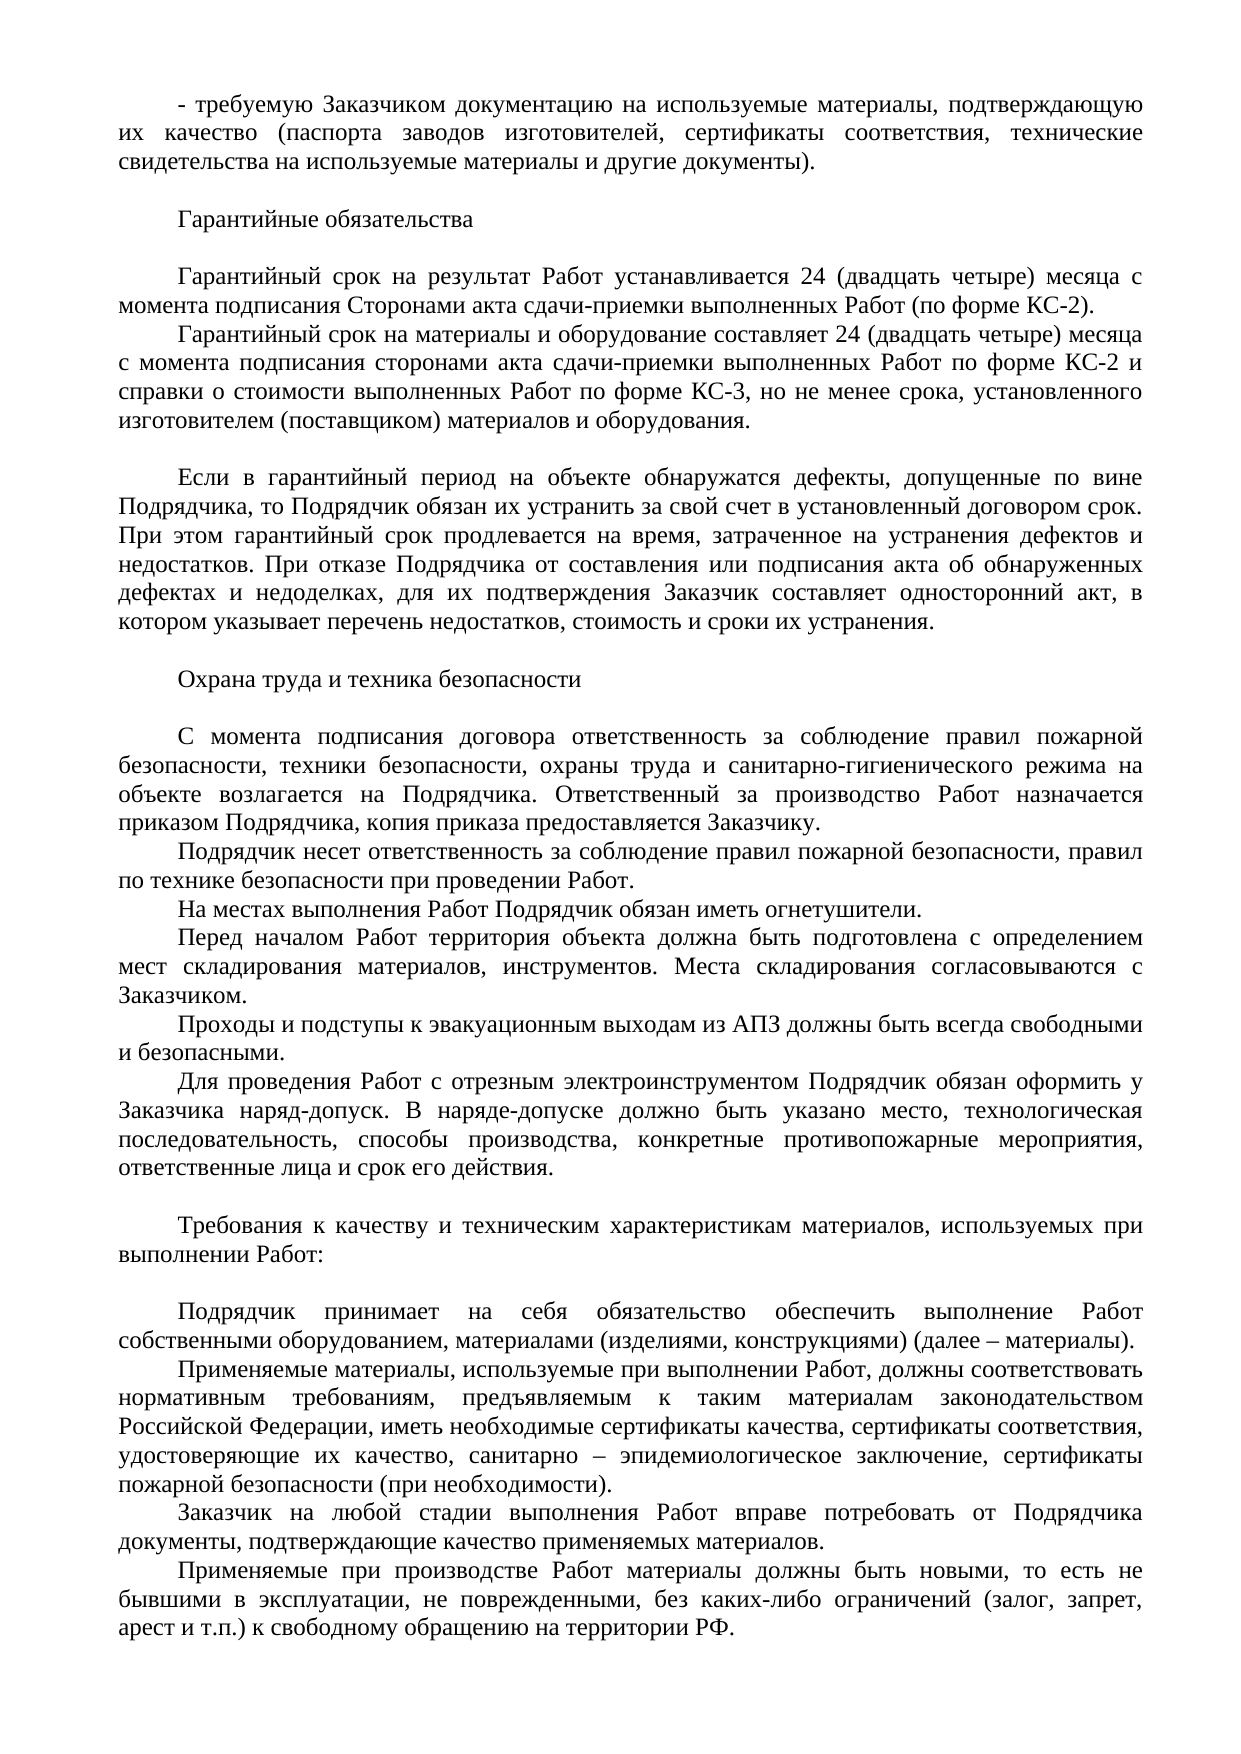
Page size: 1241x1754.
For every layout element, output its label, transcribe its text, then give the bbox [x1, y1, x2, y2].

text Проходы и подступы к эвакуационным выходам из АПЗ должны быть всегда свободными и безопасными. [118, 1009, 1144, 1066]
text Подрядчик несет ответственность за соблюдение правил пожарной безопасности, правил по технике безопасности при проведении Работ. [118, 836, 1144, 894]
text Требования к качеству и техническим характеристикам материалов, используемых при выполнении Работ: [118, 1210, 1144, 1267]
text - требуемую Заказчиком документацию на используемые материалы, подтверждающую их качество (паспорта заводов изготовителей, сертификаты соответствия, технические свидетельства на используемые материалы и другие документы). [118, 89, 1144, 175]
text Гарантийный срок на результат Работ устанавливается 24 (двадцать четыре) месяца с момента подписания Сторонами акта сдачи-приемки выполненных Работ (по форме КС-2). [118, 261, 1144, 319]
text Перед началом Работ территория объекта должна быть подготовлена с определением мест складирования материалов, инструментов. Места складирования согласовываются с Заказчиком. [118, 922, 1144, 1009]
text Применяемые при производстве Работ материалы должны быть новыми, то есть не бывшими в эксплуатации, не поврежденными, без каких-либо ограничений (залог, запрет, арест и т.п.) к свободному обращению на территории РФ. [118, 1555, 1144, 1641]
text Гарантийные обязательства [118, 204, 1144, 232]
text Для проведения Работ с отрезным электроинструментом Подрядчик обязан оформить у Заказчика наряд-допуск. В наряде-допуске должно быть указано место, технологическая последовательность, способы производства, конкретные противопожарные мероприятия, ответственные лица и срок его действия. [118, 1066, 1144, 1181]
text С момента подписания договора ответственность за соблюдение правил пожарной безопасности, техники безопасности, охраны труда и санитарно-гигиенического режима на объекте возлагается на Подрядчика. Ответственный за производство Работ назначается приказом Подрядчика, копия приказа предоставляется Заказчику. [118, 721, 1144, 836]
text На местах выполнения Работ Подрядчик обязан иметь огнетушители. [118, 894, 1144, 922]
text Заказчик на любой стадии выполнения Работ вправе потребовать от Подрядчика документы, подтверждающие качество применяемых материалов. [118, 1497, 1144, 1555]
text Применяемые материалы, используемые при выполнении Работ, должны соответствовать нормативным требованиям, предъявляемым к таким материалам законодательством Российской Федерации, иметь необходимые сертификаты качества, сертификаты соответствия, удостоверяющие их качество, санитарно – эпидемиологическое заключение, сертификаты пожарной безопасности (при необходимости). [118, 1354, 1144, 1497]
text Подрядчик принимает на себя обязательство обеспечить выполнение Работ собственными оборудованием, материалами (изделиями, конструкциями) (далее – материалы). [118, 1296, 1144, 1354]
text Гарантийный срок на материалы и оборудование составляет 24 (двадцать четыре) месяца с момента подписания сторонами акта сдачи-приемки выполненных Работ по форме КС-2 и справки о стоимости выполненных Работ по форме КС-3, но не менее срока, установленного изготовителем (поставщиком) материалов и оборудования. [118, 319, 1144, 434]
text Охрана труда и техника безопасности [118, 664, 1144, 692]
text Если в гарантийный период на объекте обнаружатся дефекты, допущенные по вине Подрядчика, то Подрядчик обязан их устранить за свой счет в установленный договором срок. При этом гарантийный срок продлевается на время, затраченное на устранения дефектов и недостатков. При отказе Подрядчика от составления или подписания акта об обнаруженных дефектах и недоделках, для их подтверждения Заказчик составляет односторонний акт, в котором указывает перечень недостатков, стоимость и сроки их устранения. [118, 462, 1144, 635]
